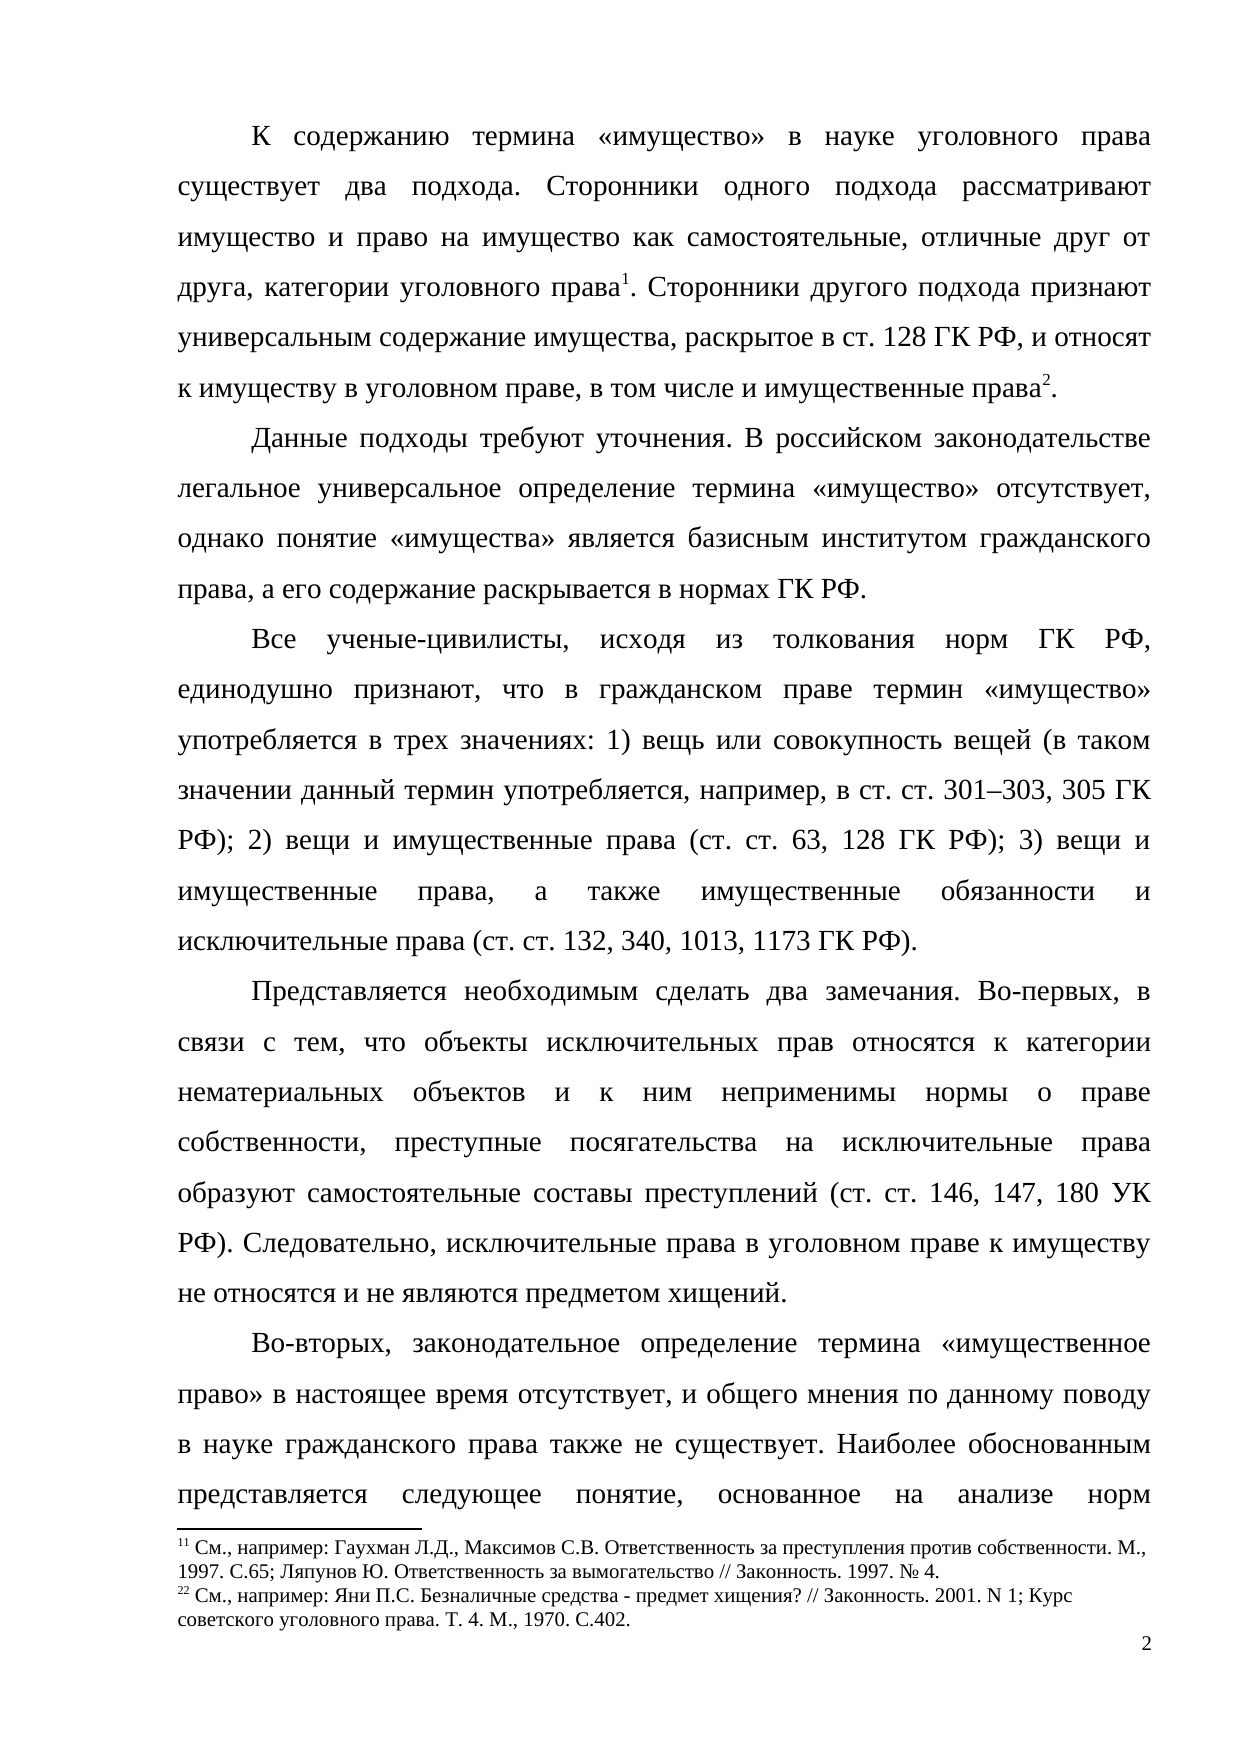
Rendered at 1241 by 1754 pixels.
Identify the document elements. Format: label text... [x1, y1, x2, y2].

text Представляется необходимым сделать два замечания. Во-первых, в связи с тем, что объекты исключительных прав относятся к категории нематериальных объектов и к ним неприменимы нормы о праве собственности, преступные посягательства на исключительные права образуют самостоятельные составы преступлений (ст. ст. 146, 147, 180 УК РФ). Следовательно, исключительные права в уголовном праве к имуществу не относятся и не являются предметом хищений. [177, 973, 1152, 1309]
text К содержанию термина «имущество» в науке уголовного права существует два подхода. Сторонники одного подхода рассматривают имущество и право на имущество как самостоятельные, отличные друг от друга, категории уголовного права1. Сторонники другого подхода признают универсальным содержание имущества, раскрытое в ст. 128 ГК РФ, и относят к имуществу в уголовном праве, в том числе и имущественные права2. [177, 118, 1152, 403]
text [177, 1326, 1152, 1510]
text Все ученые-цивилисты, исходя из толкования норм ГК РФ, единодушно признают, что в гражданском праве термин «имущество» употребляется в трех значениях: 1) вещь или совокупность вещей (в таком значении данный термин употребляется, например, в ст. ст. 301–303, 305 ГК РФ); 2) вещи и имущественные права (ст. ст. 63, 128 ГК РФ); 3) вещи и имущественные права, а также имущественные обязанности и исключительные права (ст. ст. 132, 340, 1013, 1173 ГК РФ). [177, 621, 1152, 957]
text Данные подходы требуют уточнения. В российском законодательстве легальное универсальное определение термина «имущество» отсутствует, однако понятие «имущества» является базисным институтом гражданского права, а его содержание раскрывается в нормах ГК РФ. [177, 420, 1152, 604]
